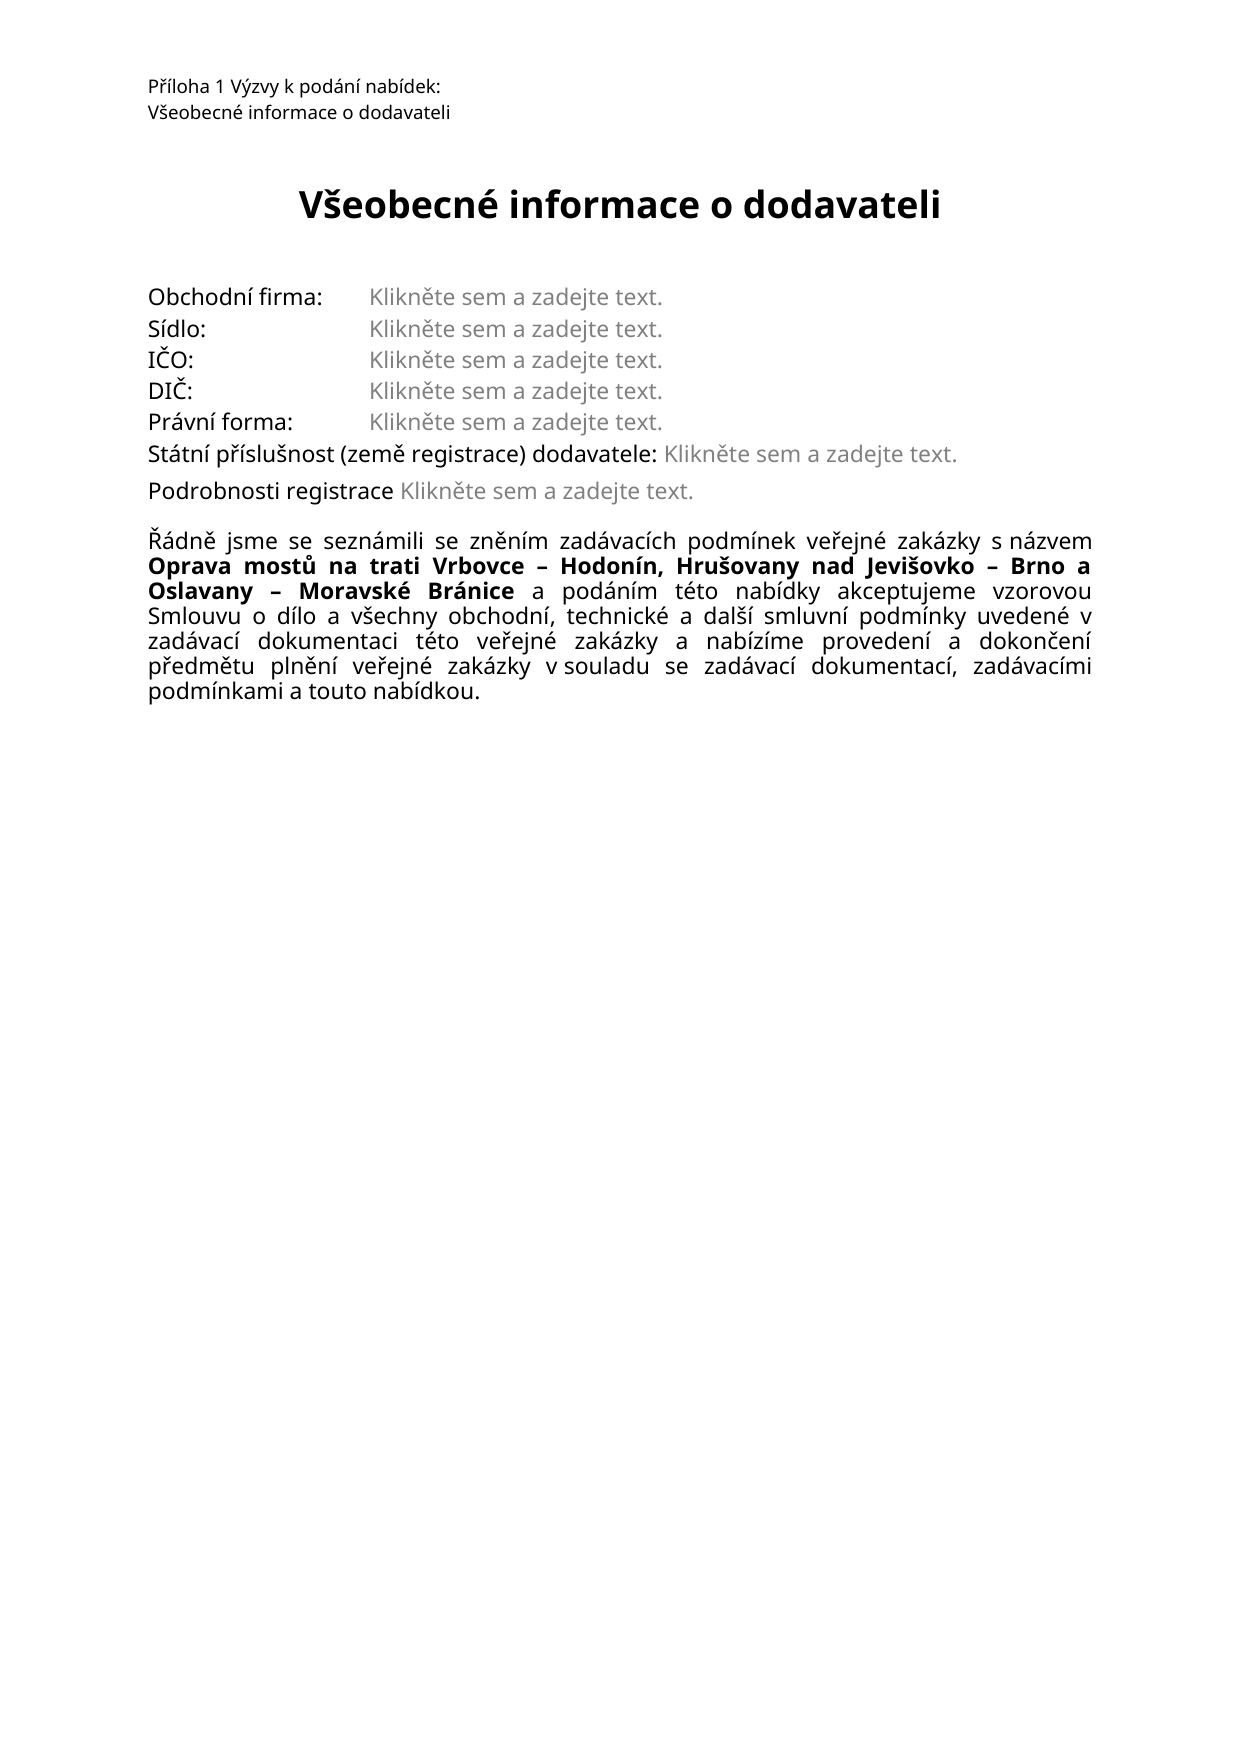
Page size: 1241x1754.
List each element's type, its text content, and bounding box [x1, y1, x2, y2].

text Sídlo: [148, 317, 1093, 342]
text Obchodní firma: [148, 286, 1093, 311]
text Státní příslušnost (země registrace) dodavatele: [148, 442, 1093, 467]
text Podrobnosti registrace [148, 479, 1093, 504]
text DIČ: [148, 379, 1093, 404]
text IČO: [148, 348, 1093, 373]
text Právní forma: [148, 411, 1093, 436]
title Všeobecné informace o dodavateli [148, 178, 1093, 229]
text Řádně jsme se seznámili se zněním zadávacích podmínek veřejné zakázky s názvem Oprava mostů na trati Vrbovce – Hodonín, Hrušovany nad Jevišovko – Brno a Oslavany – Moravské Bránice a podáním této nabídky akceptujeme vzorovou Smlouvu o dílo a všechny obchodní, technické a další smluvní podmínky uvedené v zadávací dokumentaci této veřejné zakázky a nabízíme provedení a dokončení předmětu plnění veřejné zakázky v souladu se zadávací dokumentací, zadávacími podmínkami a touto nabídkou. [148, 529, 1093, 704]
